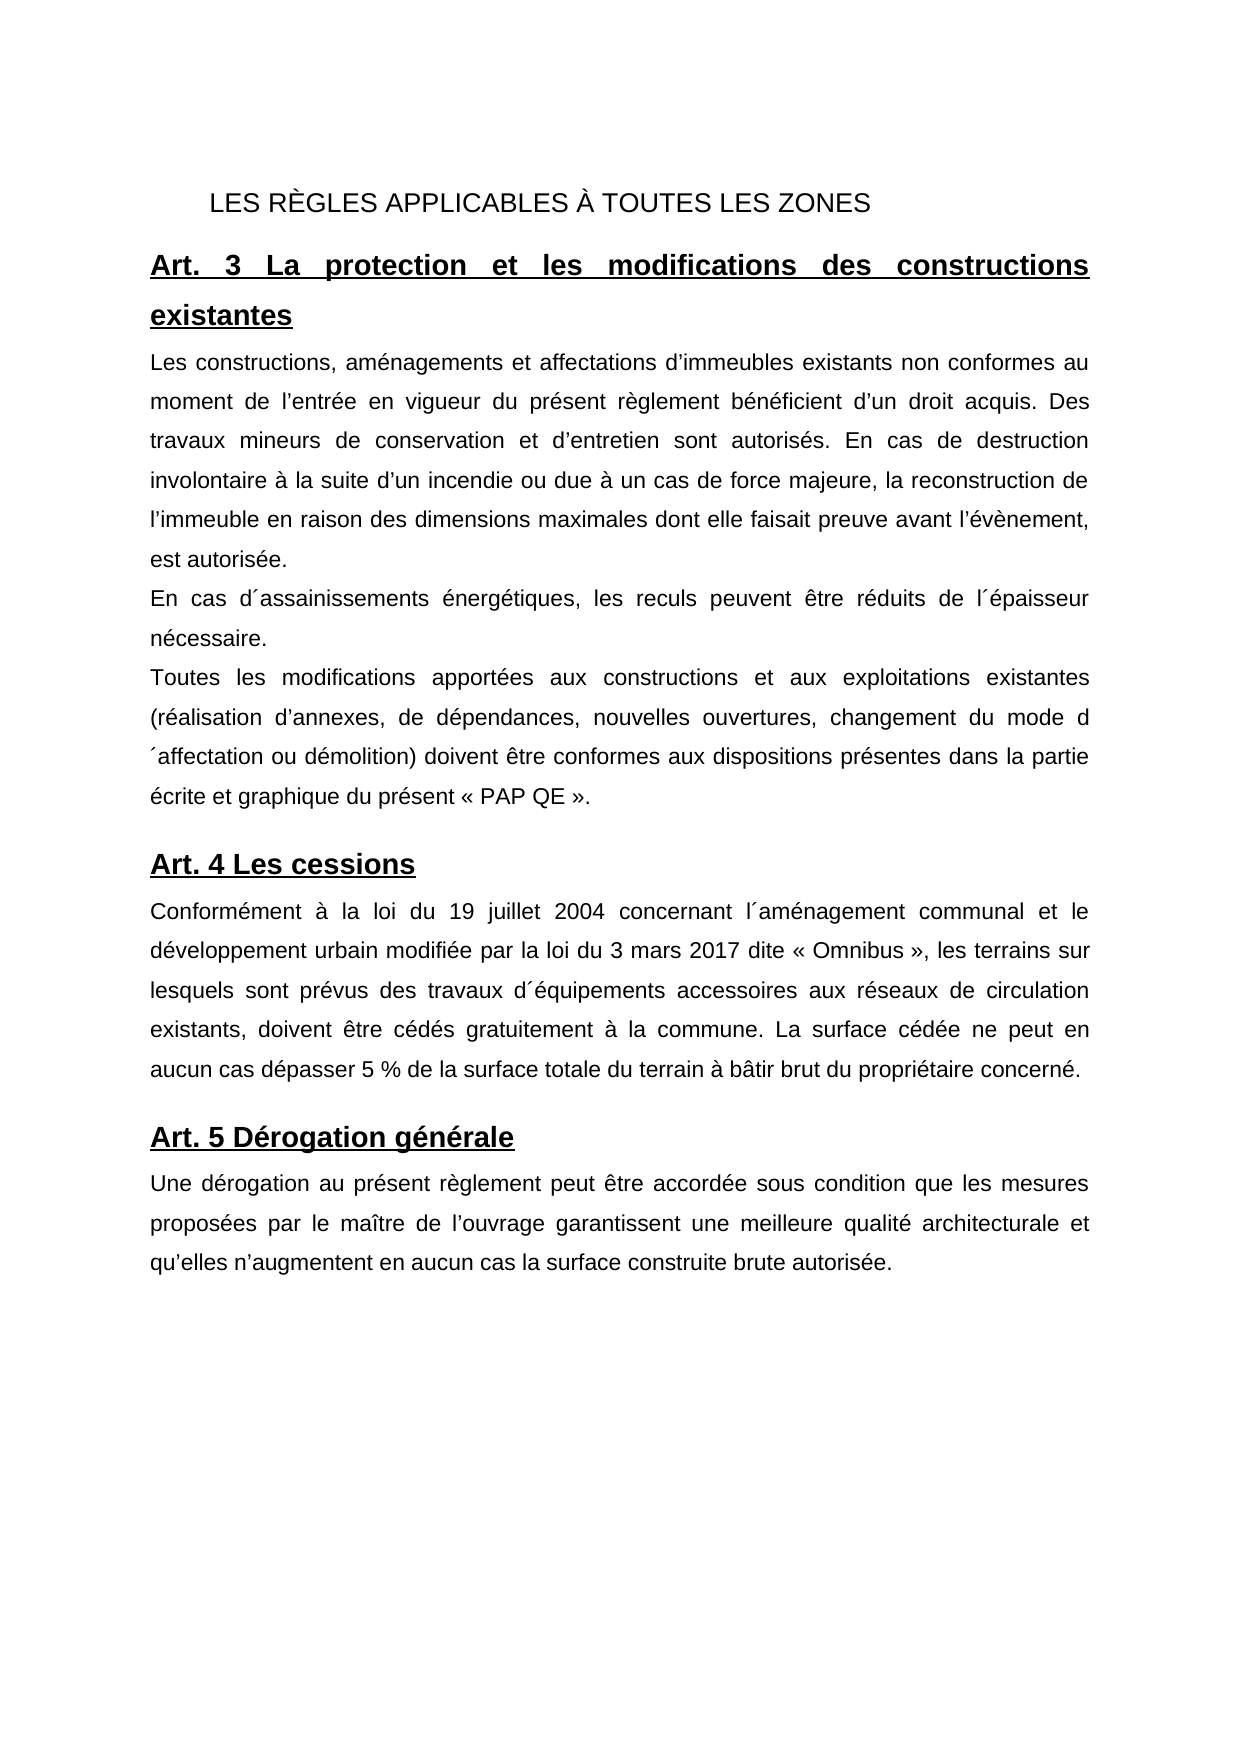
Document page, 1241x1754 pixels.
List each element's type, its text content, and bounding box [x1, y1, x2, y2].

subtitle Art. 5 Dérogation générale [150, 1120, 1090, 1153]
text Une dérogation au présent règlement peut être accordée sous condition que les mesures proposées par le maître de l’ouvrage garantissent une meilleure qualité architecturale et qu’elles n’augmentent en aucun cas la surface construite brute autorisée. [150, 1170, 1090, 1276]
subtitle Art. 4 Les cessions [150, 847, 1090, 881]
text En cas d´assainissements énergétiques, les reculs peuvent être réduits de l´épaisseur nécessaire. [150, 585, 1090, 651]
subtitle Art. 3 La protection et les modifications des constructions existantes [150, 279, 1090, 332]
subtitle Art. 3 La protection et les modifications des constructions existantes [150, 248, 1090, 277]
text Conformément à la loi du 19 juillet 2004 concernant l´aménagement communal et le développement urbain modifiée par la loi du 3 mars 2017 dite « Omnibus », les terrains sur lesquels sont prévus des travaux d´équipements accessoires aux réseaux de circulation existants, doivent être cédés gratuitement à la commune. La surface cédée ne peut en aucun cas dépasser 5 % de la surface totale du terrain à bâtir brut du propriétaire concerné. [150, 898, 1090, 1082]
text Les constructions, aménagements et affectations d’immeubles existants non conformes au moment de l’entrée en vigueur du présent règlement bénéficient d’un droit acquis. Des travaux mineurs de conservation et d’entretien sont autorisés. En cas de destruction involontaire à la suite d’un incendie ou due à un cas de force majeure, la reconstruction de l’immeuble en raison des dimensions maximales dont elle faisait preuve avant l’évènement, est autorisée. [150, 348, 1090, 572]
text Toutes les modifications apportées aux constructions et aux exploitations existantes (réalisation d’annexes, de dépendances, nouvelles ouvertures, changement du mode d´affectation ou démolition) doivent être conformes aux dispositions présentes dans la partie écrite et graphique du présent « PAP QE ». [150, 664, 1090, 809]
title Les règles applicables à toutes les zones [209, 187, 1090, 219]
